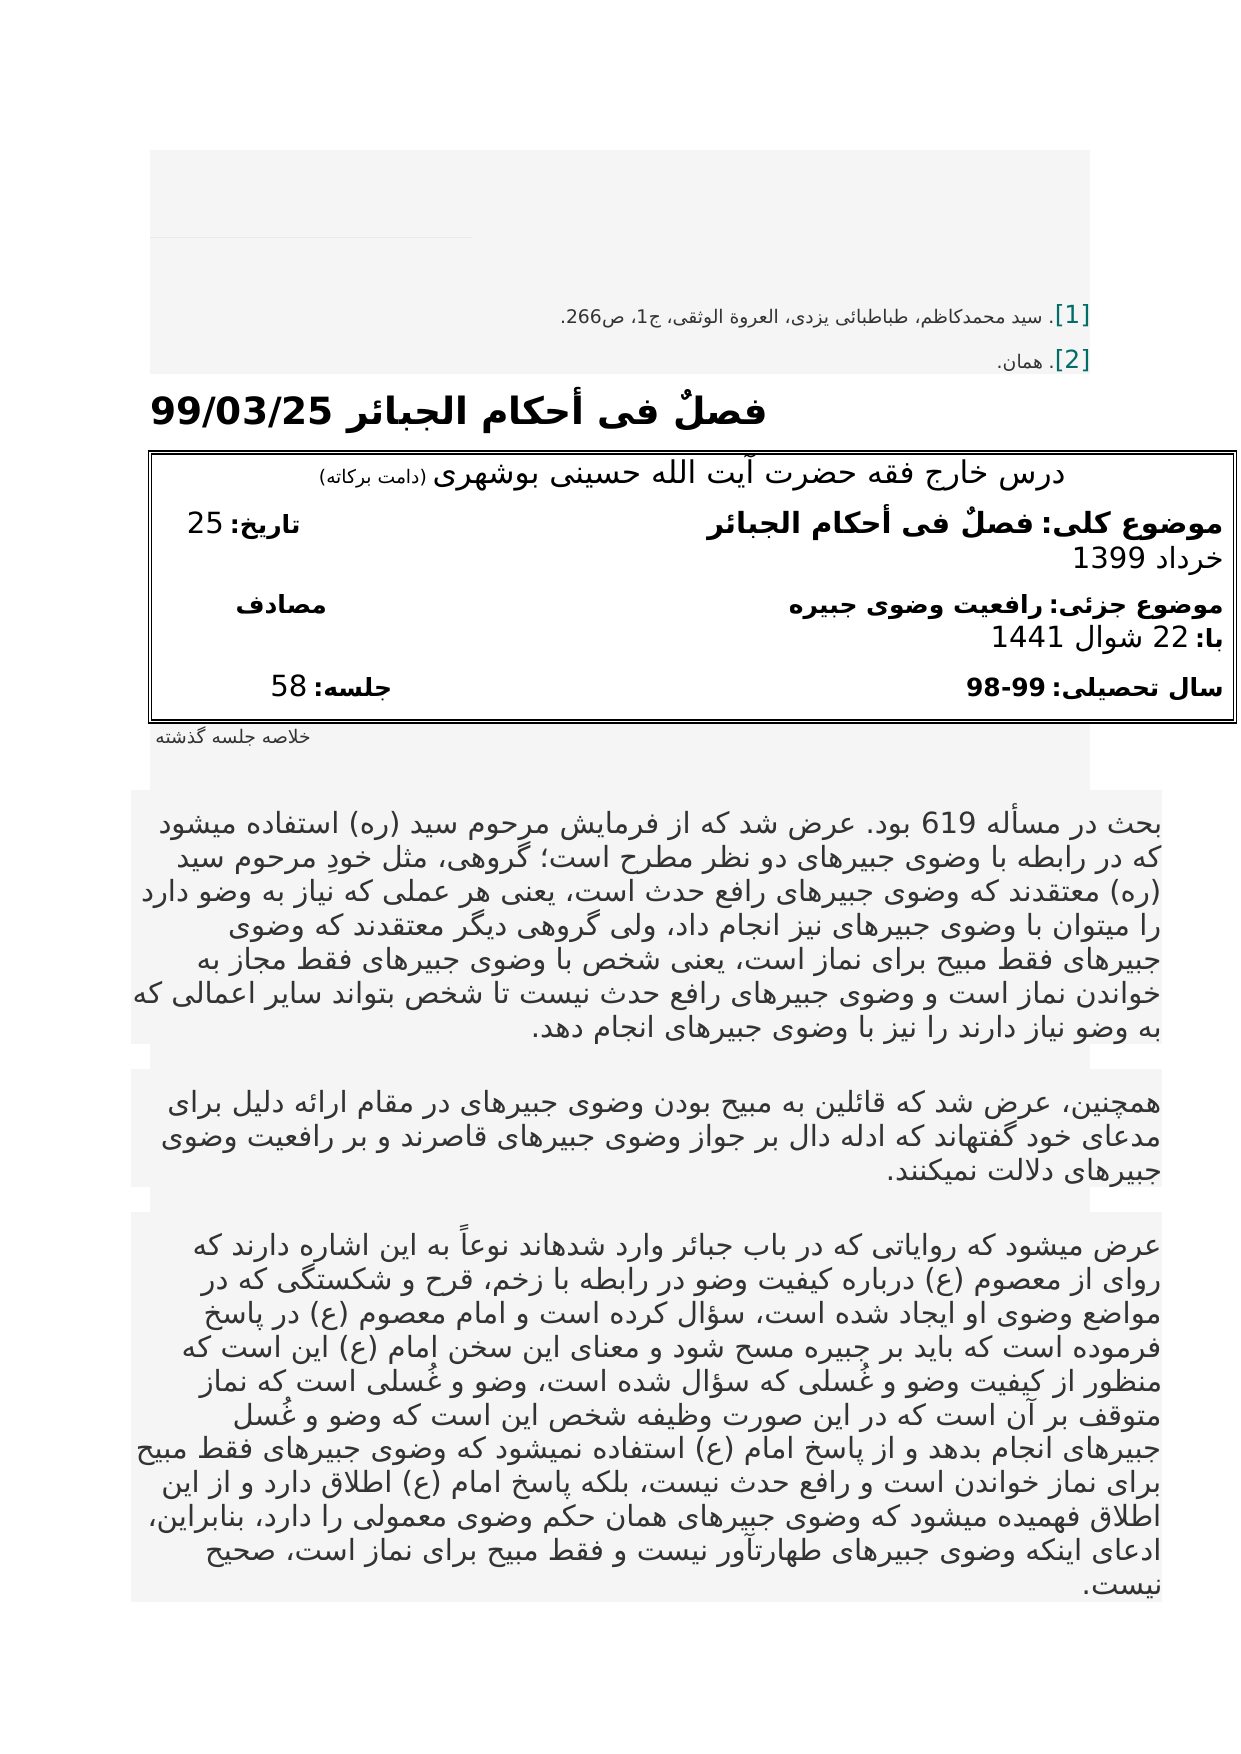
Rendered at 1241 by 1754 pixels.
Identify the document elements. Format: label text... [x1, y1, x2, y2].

text بحث در مسأله 619 بود. عرض شد که از فرمایش مرحوم سید (ره) استفاده می‏شود که در رابطه با وضوی جبیره‏ای دو نظر مطرح است؛ گروهی، مثل خودِ مرحوم سید (ره) معتقدند که وضوی جبیره‏ای رافع حدث است، یعنی هر عملی که نیاز به وضو دارد را می‏توان با وضوی جبیره‏ای نیز انجام داد، ولی گروهی دیگر معتقدند که وضوی جبیره‏ای فقط مبیح برای نماز است، یعنی شخص با وضوی جبیره‏ای فقط مجاز به خواندن نماز است و وضوی جبیره‏ای رافع حدث نیست تا شخص بتواند سایر اعمالی که به وضو نیاز دارند را نیز با وضوی جبیره‏ای انجام دهد. [131, 806, 1162, 1044]
text [2]. همان. [150, 345, 1090, 374]
table_header درس خارج فقه حضرت آیت الله حسینی بوشهری (دامت برکاته) موضوع کلی: فصلٌ فی أحکام الجبائر تاریخ: 25 خرداد 1399 موضوع جزئی: رافعیت وضوی جبیره مصادف با: 22 شوال 1441 سال تحصیلی: 99-98 جلسه: 58 [152, 455, 1233, 719]
text فصلٌ فی أحکام الجبائر 99/03/25 [150, 389, 1090, 433]
text عرض می‏شود که روایاتی که در باب جبائر وارد شده‏اند نوعاً به این اشاره دارند که روای از معصوم (ع) درباره کیفیت وضو در رابطه با زخم، قرح و شکستگی که در مواضع وضوی او ایجاد شده است، سؤال کرده است و امام معصوم (ع) در پاسخ فرموده است که باید بر جبیره مسح شود و معنای این سخن امام (ع) این است که منظور از کیفیت وضو و غُسلی که سؤال شده است، وضو و غُسلی است که نماز متوقف بر آن است که در این صورت وظیفه شخص این است که وضو و غُسل جبیره‏ای انجام بدهد و از پاسخ امام (ع) استفاده نمی‏شود که وضوی جبیره‏ای فقط مبیح برای نماز خواندن است و رافع حدث نیست، بلکه پاسخ امام (ع) اطلاق دارد و از این اطلاق فهمیده می‏شود که وضوی جبیره‏ای همان حکم وضوی معمولی را دارد، بنابراین، ادعای اینکه وضوی جبیره‏ای طهارت‏آور نیست و فقط مبیح برای نماز است، صحیح نیست. [131, 1228, 1162, 1602]
text [1]. سید محمدکاظم، طباطبائی یزدی، العروة الوثقی، ج1، ص266. [150, 300, 1090, 329]
text خلاصه جلسه گذشته [150, 724, 1090, 749]
text همچنین، عرض شد که قائلین به مبیح بودن وضوی جبیره‏ای در مقام ارائه دلیل برای مدعای خود گفته‏اند که ادله دال بر جواز وضوی جبیره‏ای قاصرند و بر رافعیت وضوی جبیره‏ای دلالت نمی‏کنند. [131, 1085, 1162, 1187]
